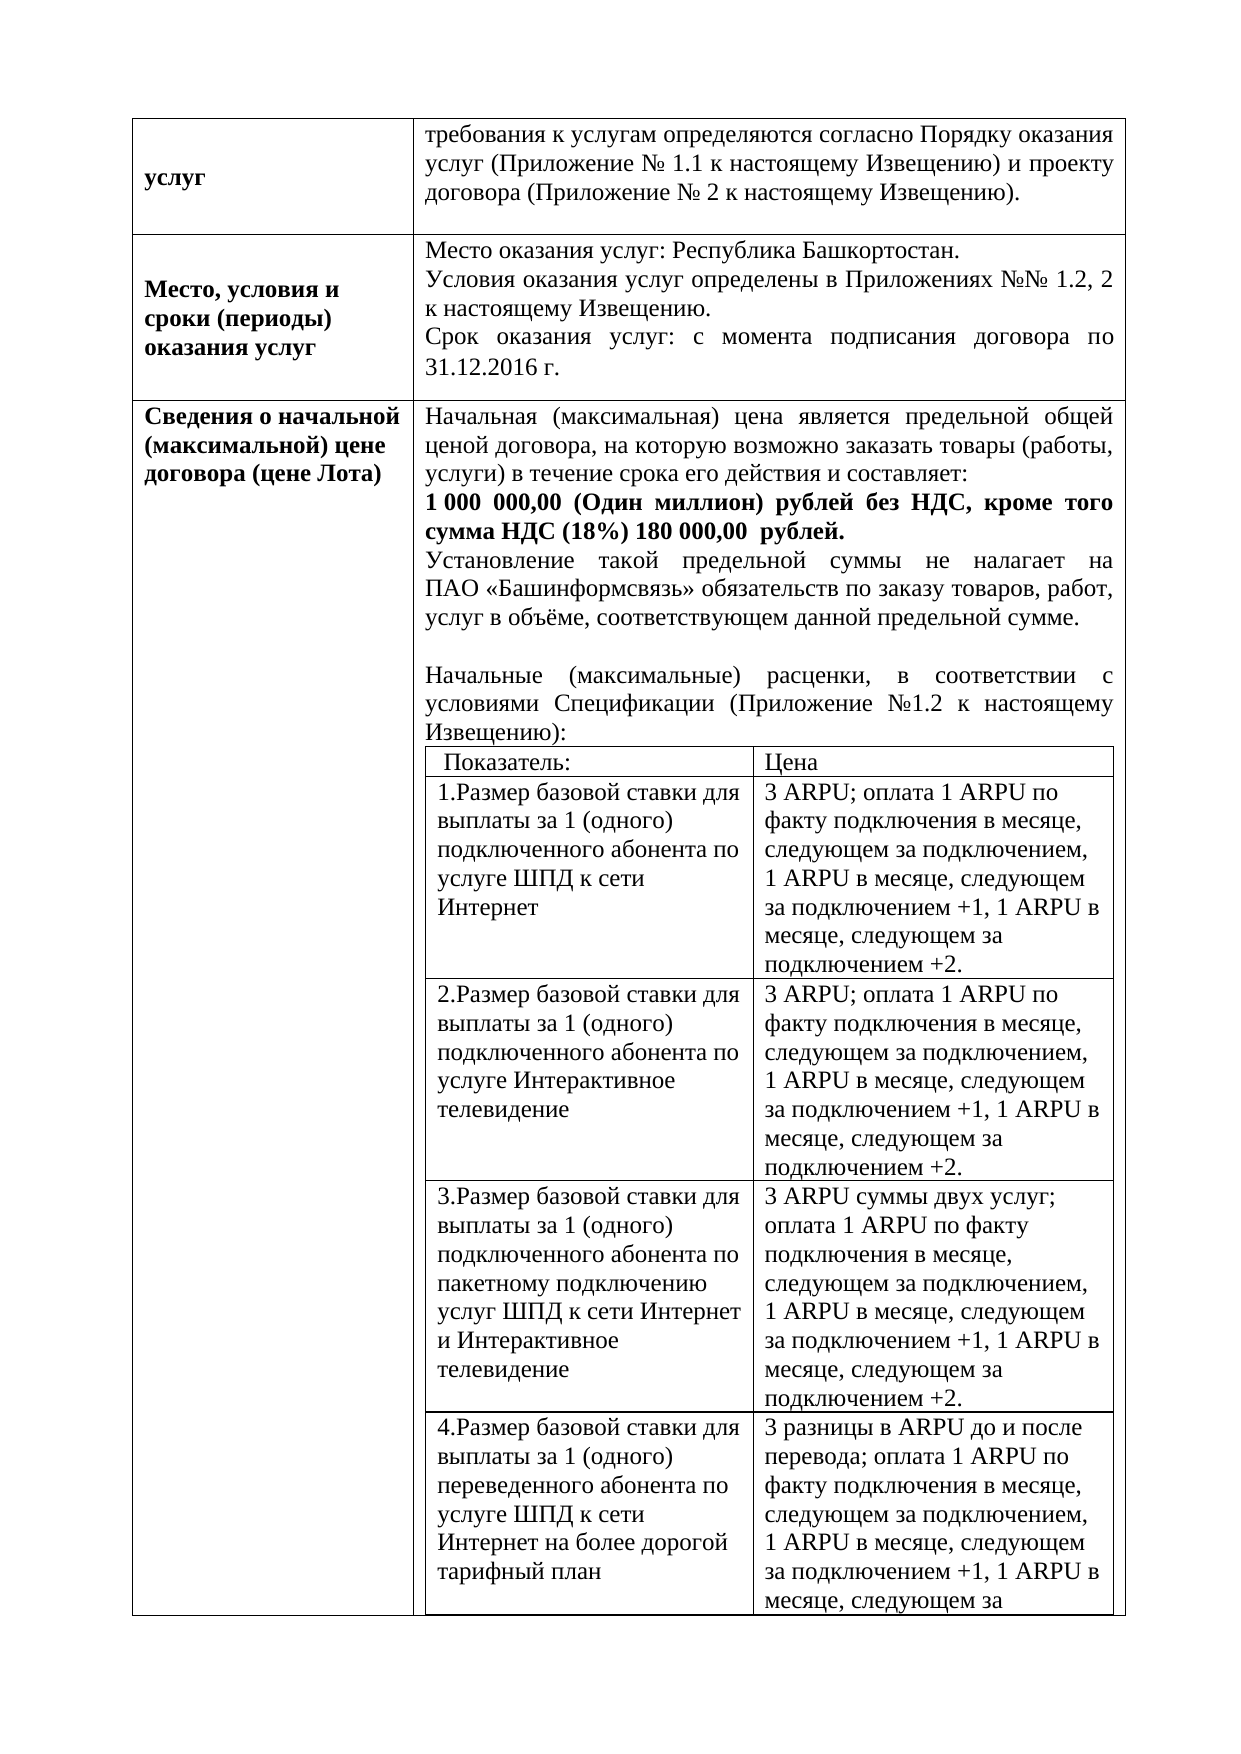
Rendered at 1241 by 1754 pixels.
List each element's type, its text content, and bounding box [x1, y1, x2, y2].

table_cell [414, 119, 1125, 234]
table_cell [133, 119, 413, 234]
table_cell Место оказания услуг: Республика Башкортостан. Условия оказания услуг определены в Приложениях №№ 1.2, 2 к настоящему Извещению. Срок оказания услуг: с момента подписания договора по 31.12.2016 г. [414, 235, 1125, 400]
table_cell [414, 401, 1125, 1615]
table_cell Место, условия и сроки (периоды) оказания услуг [133, 235, 413, 400]
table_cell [133, 401, 413, 1615]
